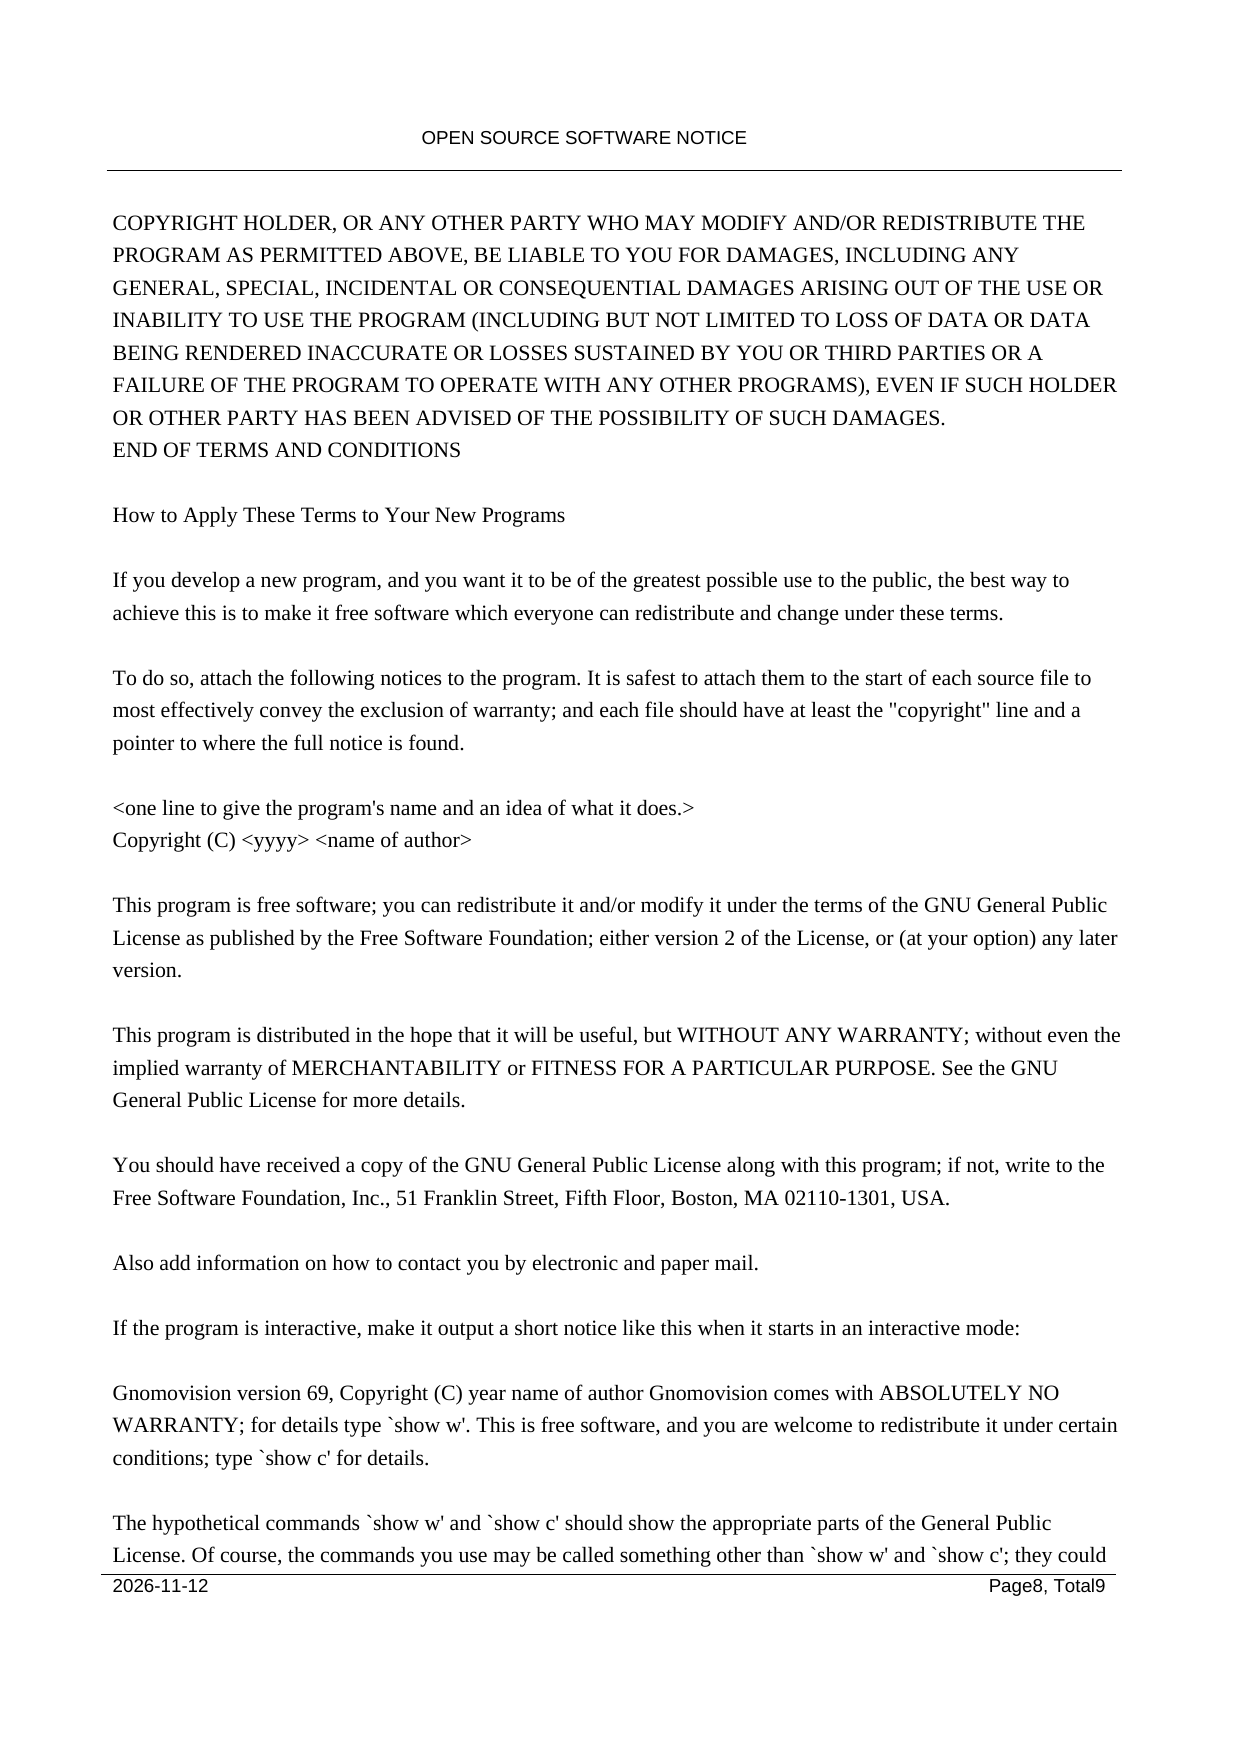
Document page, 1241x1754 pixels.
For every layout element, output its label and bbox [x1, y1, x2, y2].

text [112, 206, 1128, 1571]
